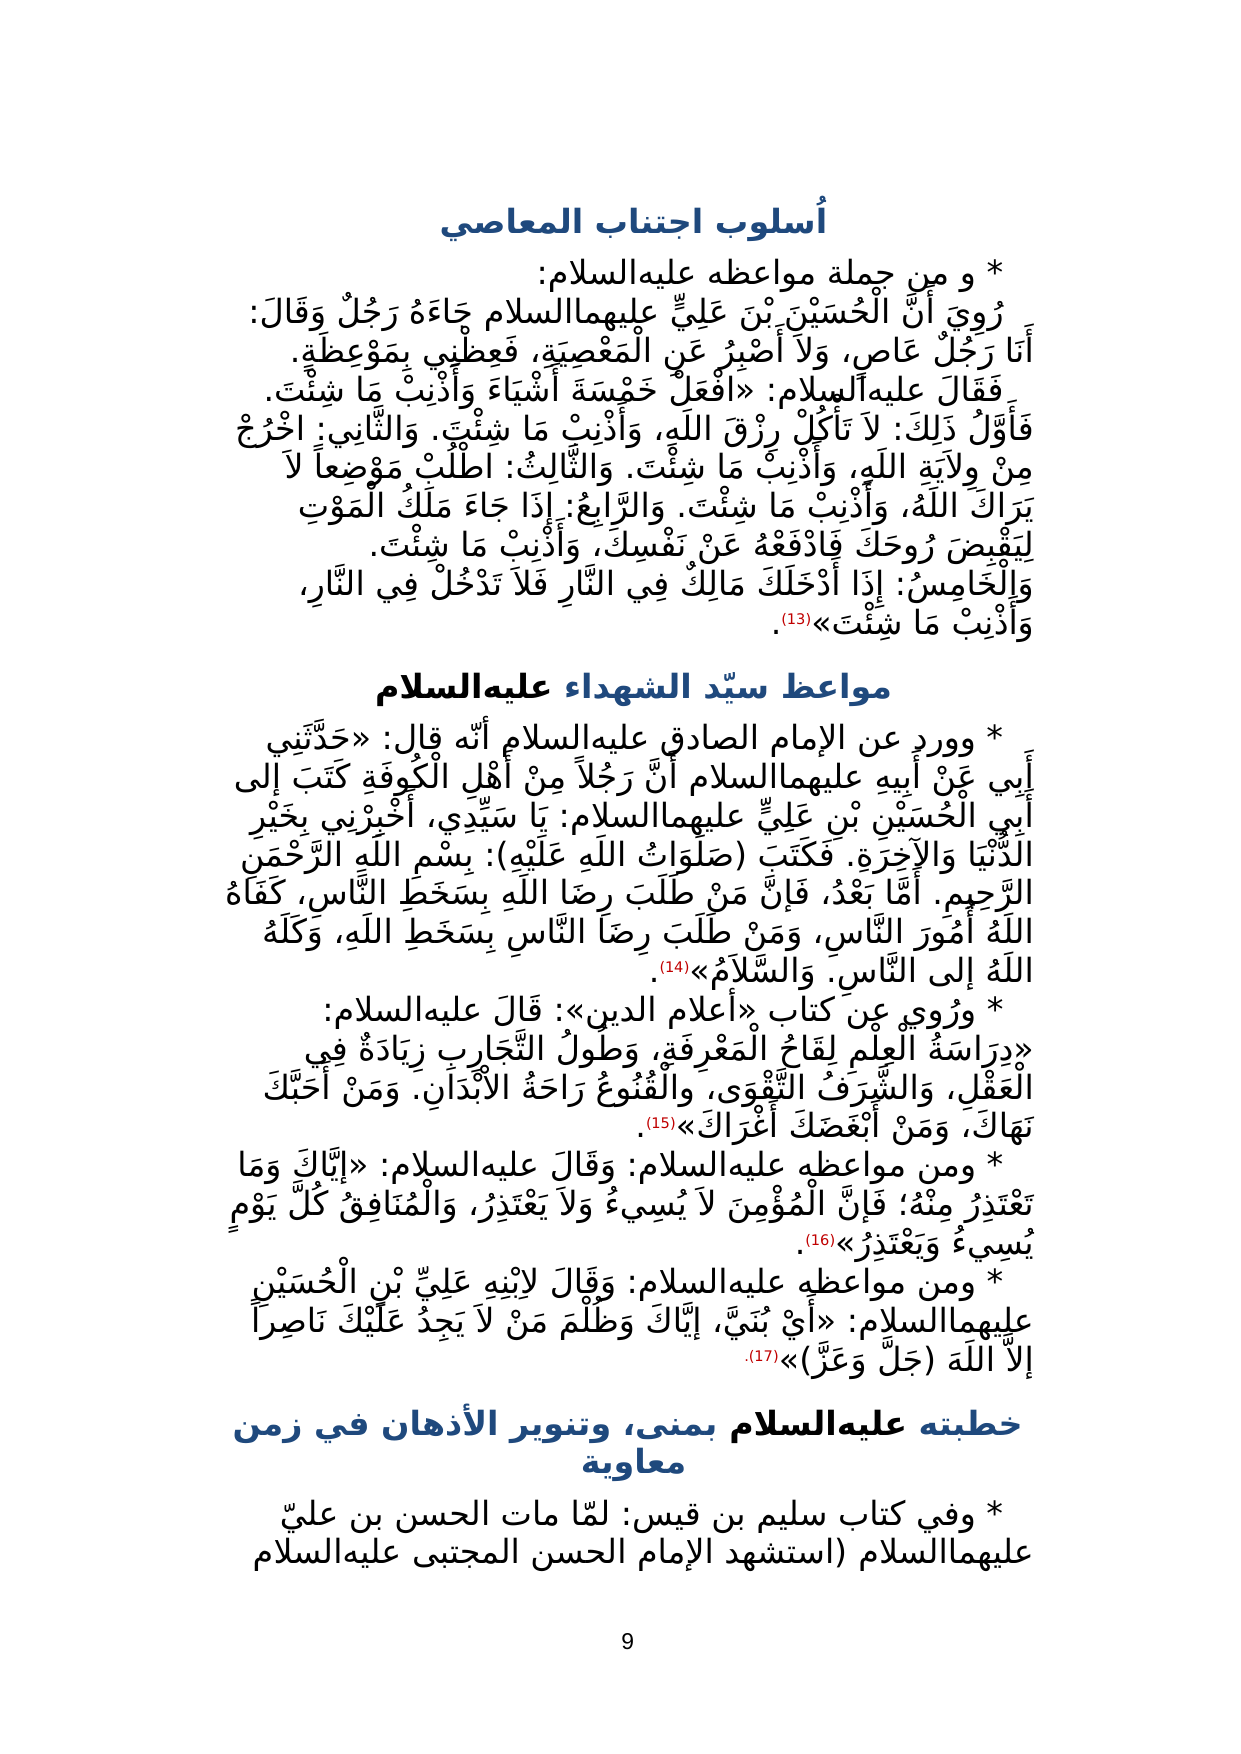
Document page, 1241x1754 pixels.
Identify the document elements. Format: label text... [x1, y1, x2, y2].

subtitle اُسلوب اجتناب المعاصي [222, 202, 1033, 241]
subtitle خطبته عليه‌السلام بمنى، وتنوير الأذهان في زمن معاوية [222, 1404, 1033, 1482]
text * ومن مواعظه عليه‌السلام: وَقَالَ لاِبْنِهِ عَلِيِّ بْنِ الْحُسَيْنِ عليهما‌السلام: «أَيْ بُنَيَّ، إيَّاكَ وَظُلْمَ مَنْ لاَ يَجِدُ عَلَيْكَ نَاصِراً إلاَّ اللَهَ (جَلَّ وَعَزَّ)»(17). [222, 1262, 1033, 1379]
text فَقَالَ عليه‌السلام: «افْعَلْ خَمْسَةَ أَشْيَاءَ وَأَذْنِبْ مَا شِئْتَ. فَأَوَّلُ ذَلِكَ: لاَ تَأْكُلْ رِزْقَ اللَهِ، وَأَذْنِبْ مَا شِئْتَ. وَالثَّانِي: اخْرُجْ مِنْ وِلاَيَةِ اللَهِ، وَأَذْنِبْ مَا شِئْتَ. وَالثَّالِثُ: اطْلُبْ مَوْضِعاً لاَ يَرَاكَ اللَهُ، وَأَذْنِبْ مَا شِئْتَ. وَالرَّابِعُ: إذَا جَاءَ مَلَكُ الْمَوْتِ لِيَقْبِضَ رُوحَكَ فَادْفَعْهُ عَنْ نَفْسِكَ، وَأَذْنِبْ مَا شِئْتَ. وَالْخَامِسُ: إِذَا أَدْخَلَكَ مَالِكٌ فِي النَّارِ فَلاَ تَدْخُلْ فِي النَّارِ، وَأَذْنِبْ مَا شِئْتَ»(13). [222, 370, 1033, 642]
text * و من جملة مواعظه عليه‌السلام: [222, 253, 1033, 292]
text * ومن مواعظه عليه‌السلام: وَقَالَ عليه‌السلام: «إيَّاكَ وَمَا تَعْتَذِرُ مِنْهُ؛ فَإنَّ الْمُؤْمِنَ لاَ يُسِيءُ وَلاَ يَعْتَذِرُ، وَالْمُنَافِقُ كُلَّ يَوْمٍ يُسِيءُ وَيَعْتَذِرُ»(16). [222, 1146, 1033, 1262]
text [222, 1494, 1033, 1572]
text * ورُوي عن كتاب «أعلام الدين»: قَالَ عليه‌السلام: «دِرَاسَةُ الْعِلْمِ لِقَاحُ الْمَعْرِفَةِ، وَطُولُ التَّجَارِبِ زِيَادَةٌ فِي الْعَقْلِ، وَالشَّرَفُ التَّقْوَى، والْقُنُوعُ رَاحَةُ الاْبْدَانِ. وَمَنْ أَحَبَّكَ نَهَاكَ، وَمَنْ أَبْغَضَكَ أَغْرَاكَ»(15). [222, 990, 1033, 1146]
text * وورد عن الإمام الصادق عليه‌السلام أنّه قال: «حَدَّثَنِي أَبِي عَنْ أَبِيهِ عليهما‌السلام أَنَّ رَجُلاً مِنْ أَهْلِ الْكُوفَةِ كَتَبَ إلى أَبِي الْحُسَيْنِ بْنِ عَلِيٍّ عليهما‌السلام: يَا سَيِّدِي، أَخْبِرْنِي بِخَيْرِ الدُّنْيَا وَالآخِرَةِ. فَكَتَبَ (صَلَوَاتُ اللَهِ عَلَيْهِ): بِسْمِ اللَهِ الرَّحْمَنِ الرَّحِيمِ. أَمَّا بَعْدُ، فَإنَّ مَنْ طَلَبَ رِضَا اللَهِ بِسَخَطِ النَّاسِ، كَفَاهُ اللَهُ أُمُورَ النَّاسِ، وَمَنْ طَلَبَ رِضَا النَّاسِ بِسَخَطِ اللَهِ، وَكَلَهُ اللَهُ إلى النَّاسِ. وَالسَّلاَمُ»(14). [222, 718, 1033, 990]
text رُوِيَ أَنَّ الْحُسَيْنَ بْنَ عَلِيٍّ عليهما‌السلام جَاءَهُ رَجُلٌ وَقَالَ: أَنَا رَجُلٌ عَاصٍ، وَلاَ أَصْبِرُ عَنِ الْمَعْصِيَةِ، فَعِظْنِي بِمَوْعِظَةٍ. [222, 292, 1033, 370]
subtitle مواعظ سيّد الشهداء عليه‌السلام [222, 667, 1033, 706]
